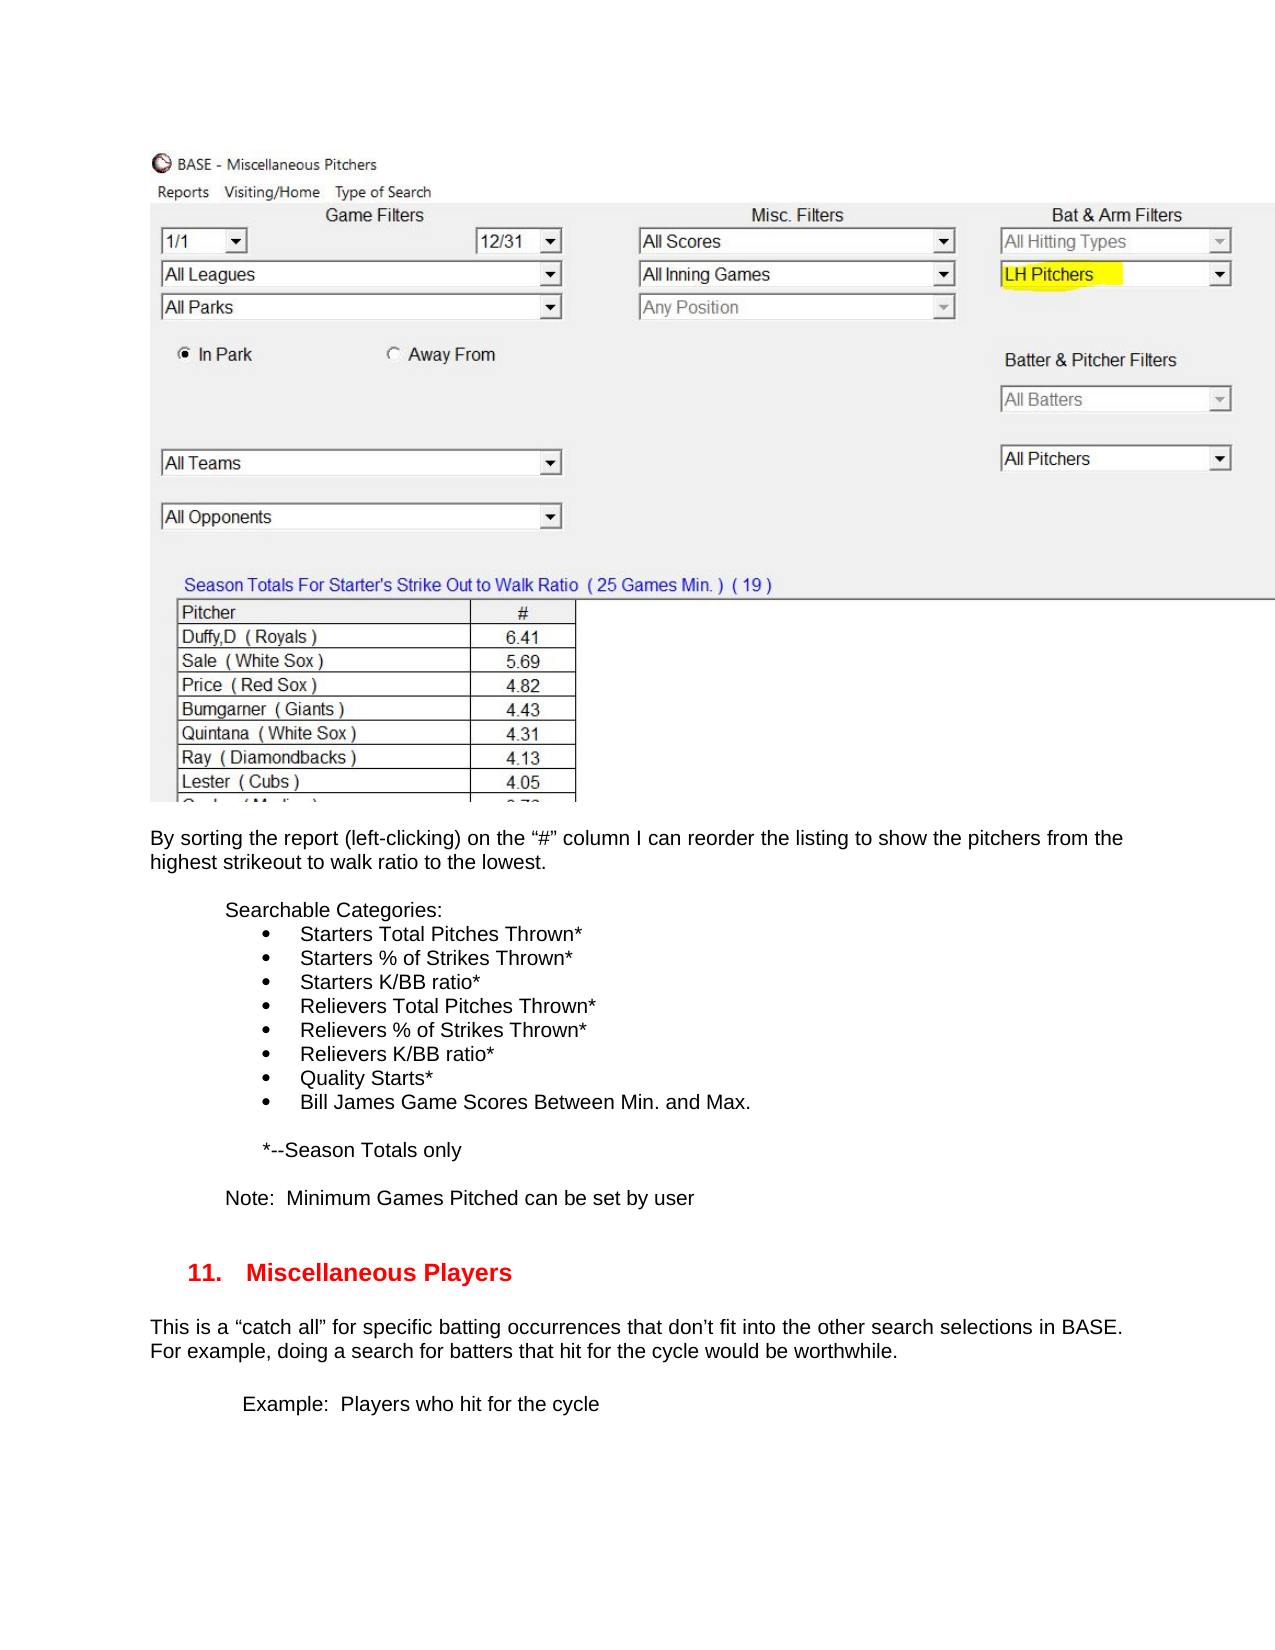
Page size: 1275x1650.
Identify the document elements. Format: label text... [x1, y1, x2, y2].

text This is a “catch all” for specific batting occurrences that don’t fit into the other search selections in BASE. For example, doing a search for batters that hit for the cycle would be worthwhile. [150, 1315, 1125, 1363]
text By sorting the report (left-clicking) on the “#” column I can reorder the listing to show the pitchers from the highest strikeout to walk ratio to the lowest. [150, 826, 1125, 873]
list Starters Total Pitches Thrown* [262, 921, 1125, 945]
list Starters K/BB ratio* [262, 969, 1125, 993]
text Note: Minimum Games Pitched can be set by user [225, 1186, 1125, 1210]
list Relievers % of Strikes Thrown* [262, 1018, 1125, 1042]
list Relievers Total Pitches Thrown* [262, 993, 1125, 1018]
list Quality Starts* [262, 1066, 1125, 1090]
picture [150, 150, 1275, 802]
text *--Season Totals only [262, 1138, 1125, 1162]
list Starters % of Strikes Thrown* [262, 945, 1125, 969]
text Searchable Categories: [225, 897, 1125, 921]
list Bill James Game Scores Between Min. and Max. [262, 1090, 1125, 1114]
text Example: Players who hit for the cycle [225, 1392, 1125, 1416]
list Relievers K/BB ratio* [262, 1042, 1125, 1066]
list Miscellaneous Players [187, 1258, 1125, 1286]
